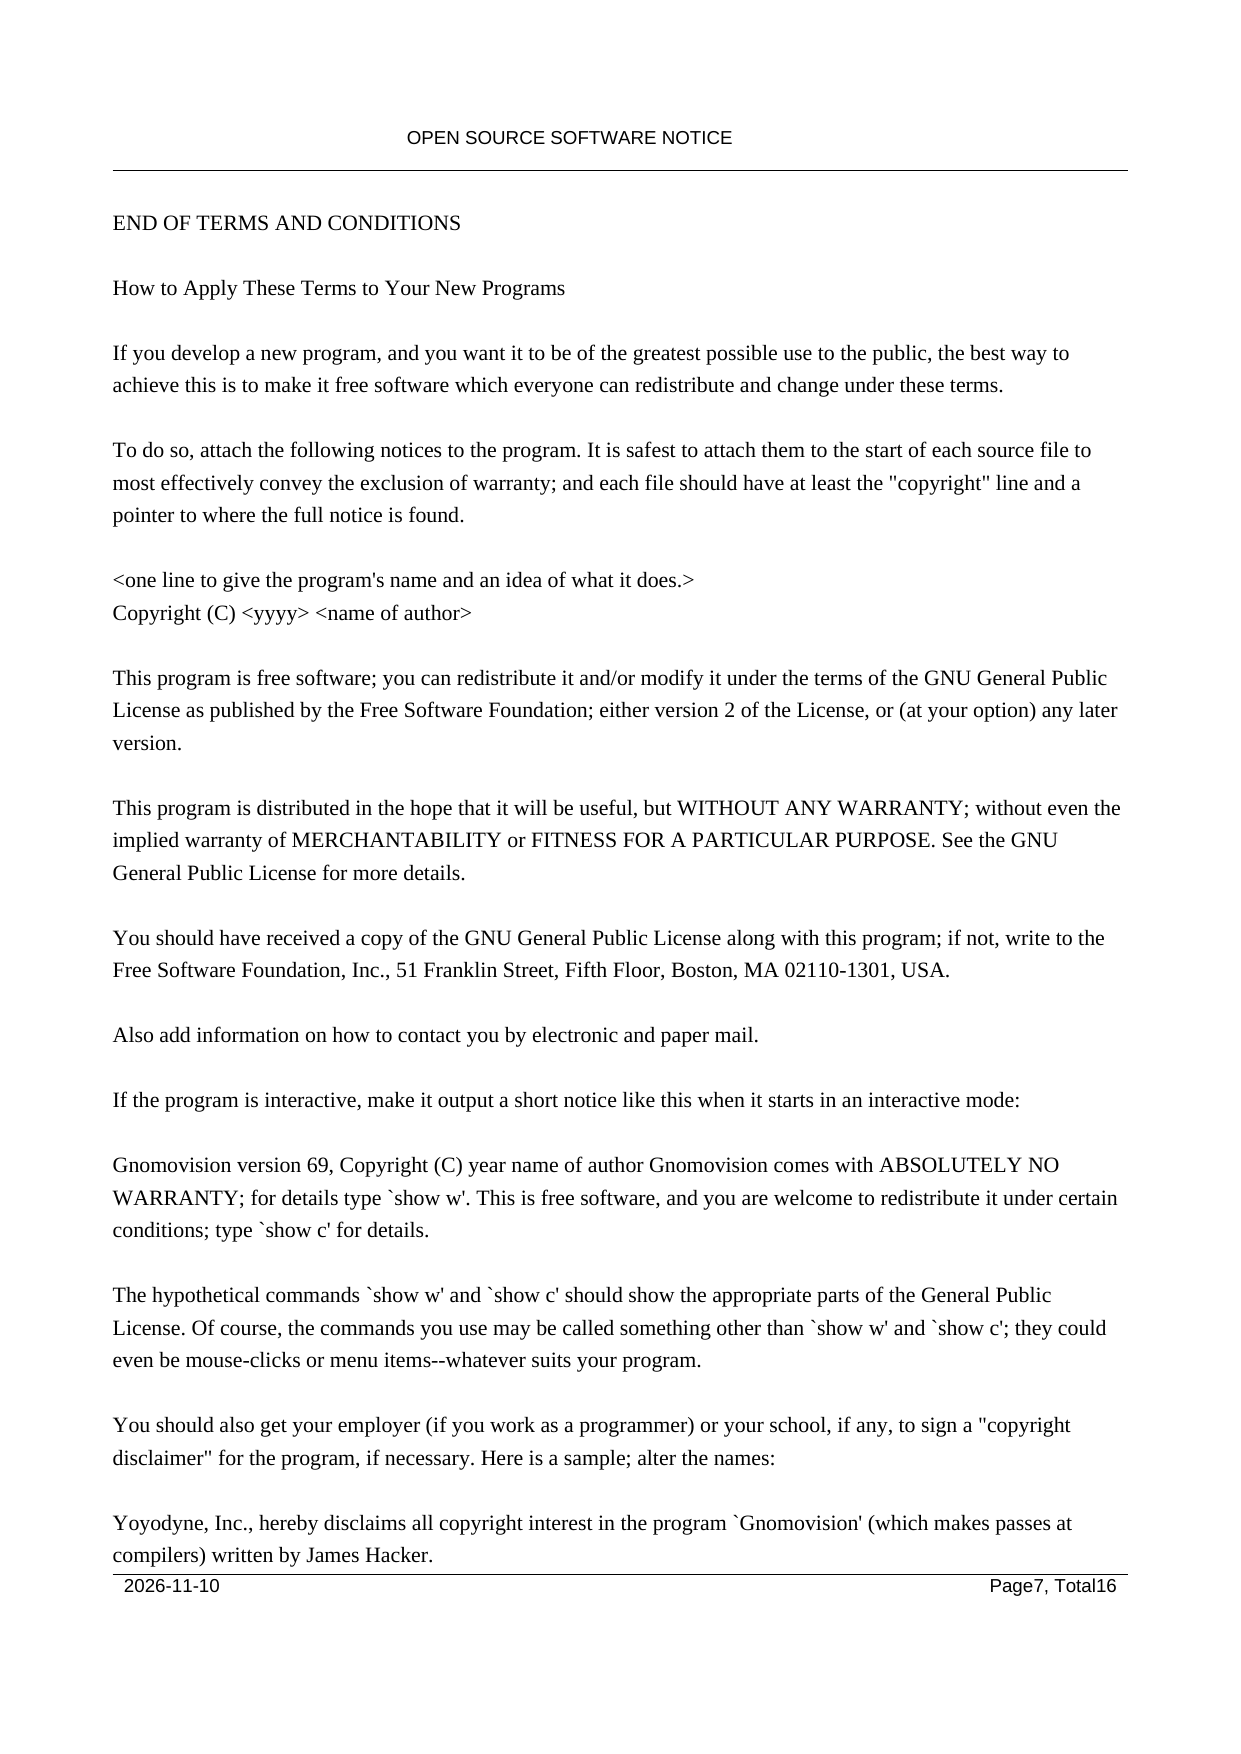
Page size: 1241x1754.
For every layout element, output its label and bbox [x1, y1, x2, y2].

text [112, 206, 1128, 1571]
